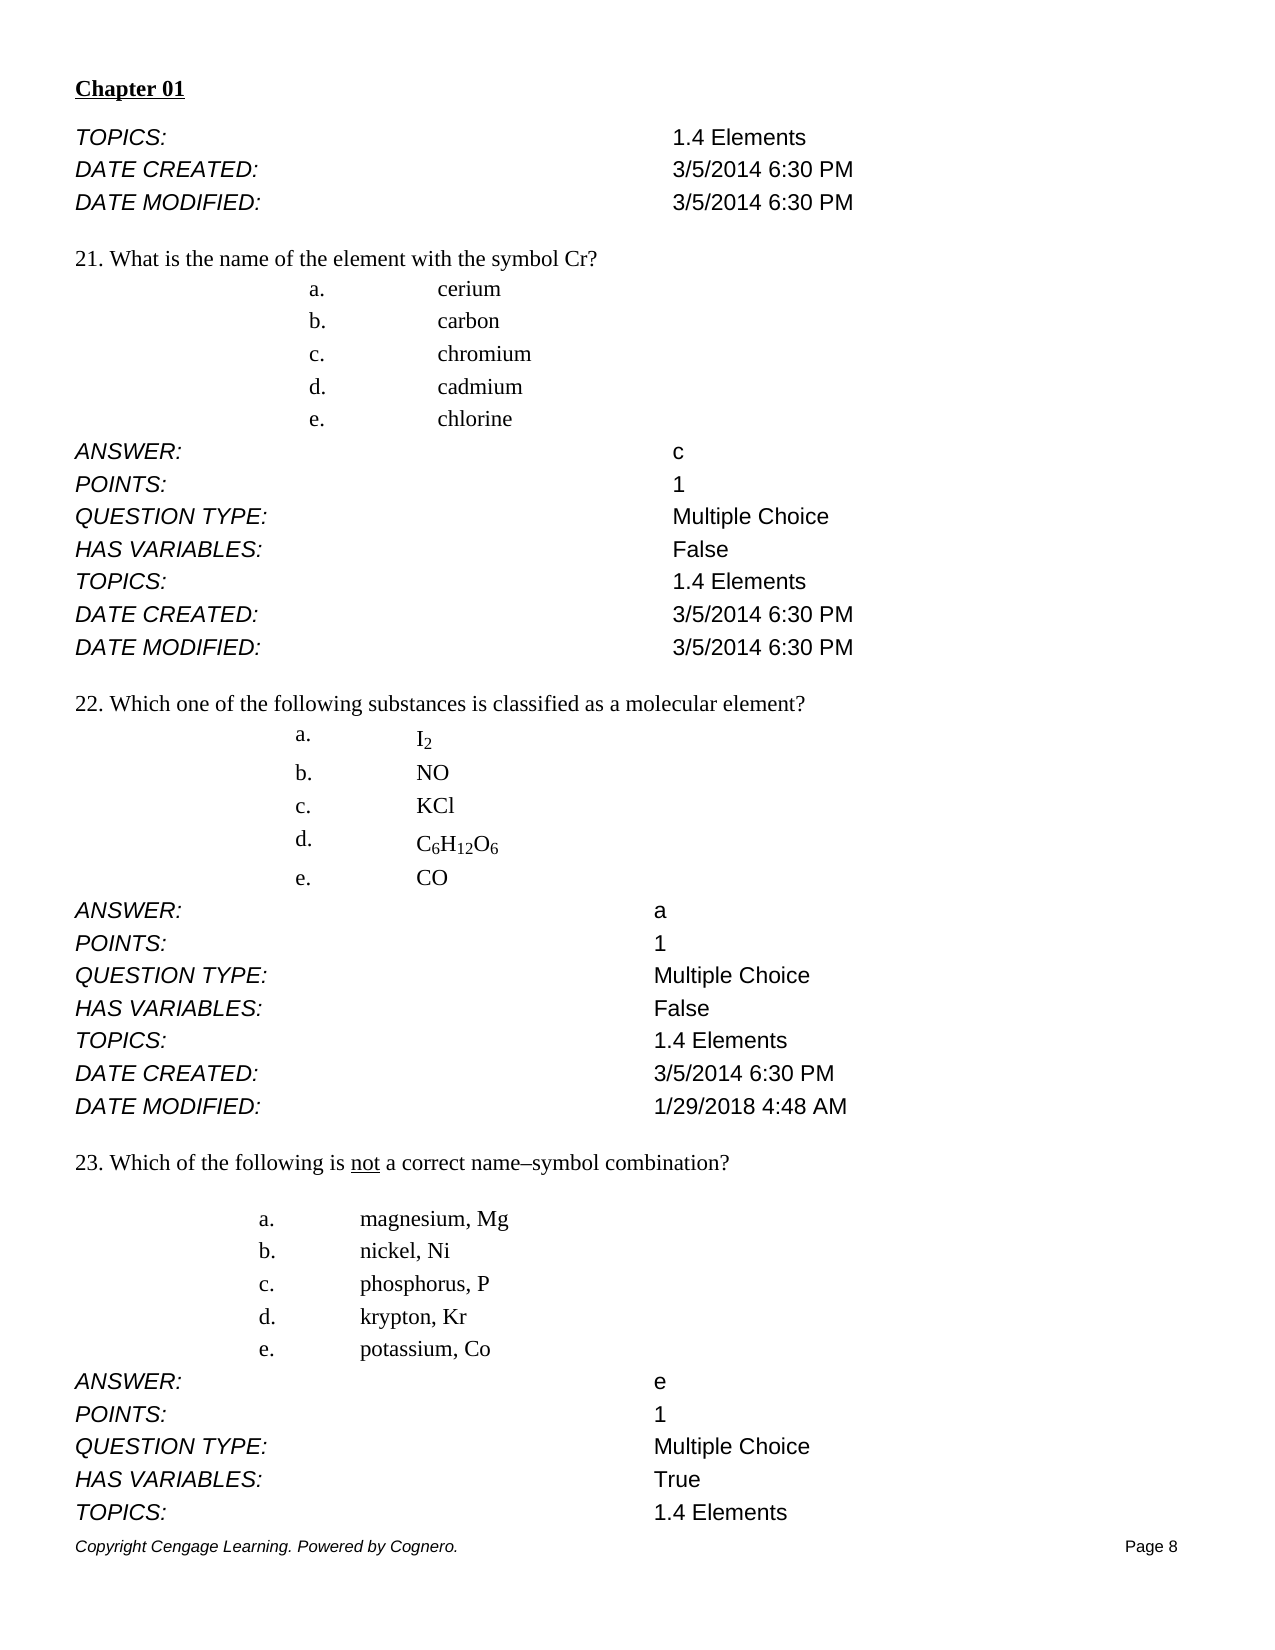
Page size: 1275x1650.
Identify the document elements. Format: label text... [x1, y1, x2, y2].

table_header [75, 1149, 1200, 1528]
table_header 22. Which one of the following substances is classified as a molecular element? [75, 690, 1200, 1122]
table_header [75, 121, 1200, 218]
table_header 21. What is the name of the element with the symbol Cr? [75, 245, 1200, 663]
